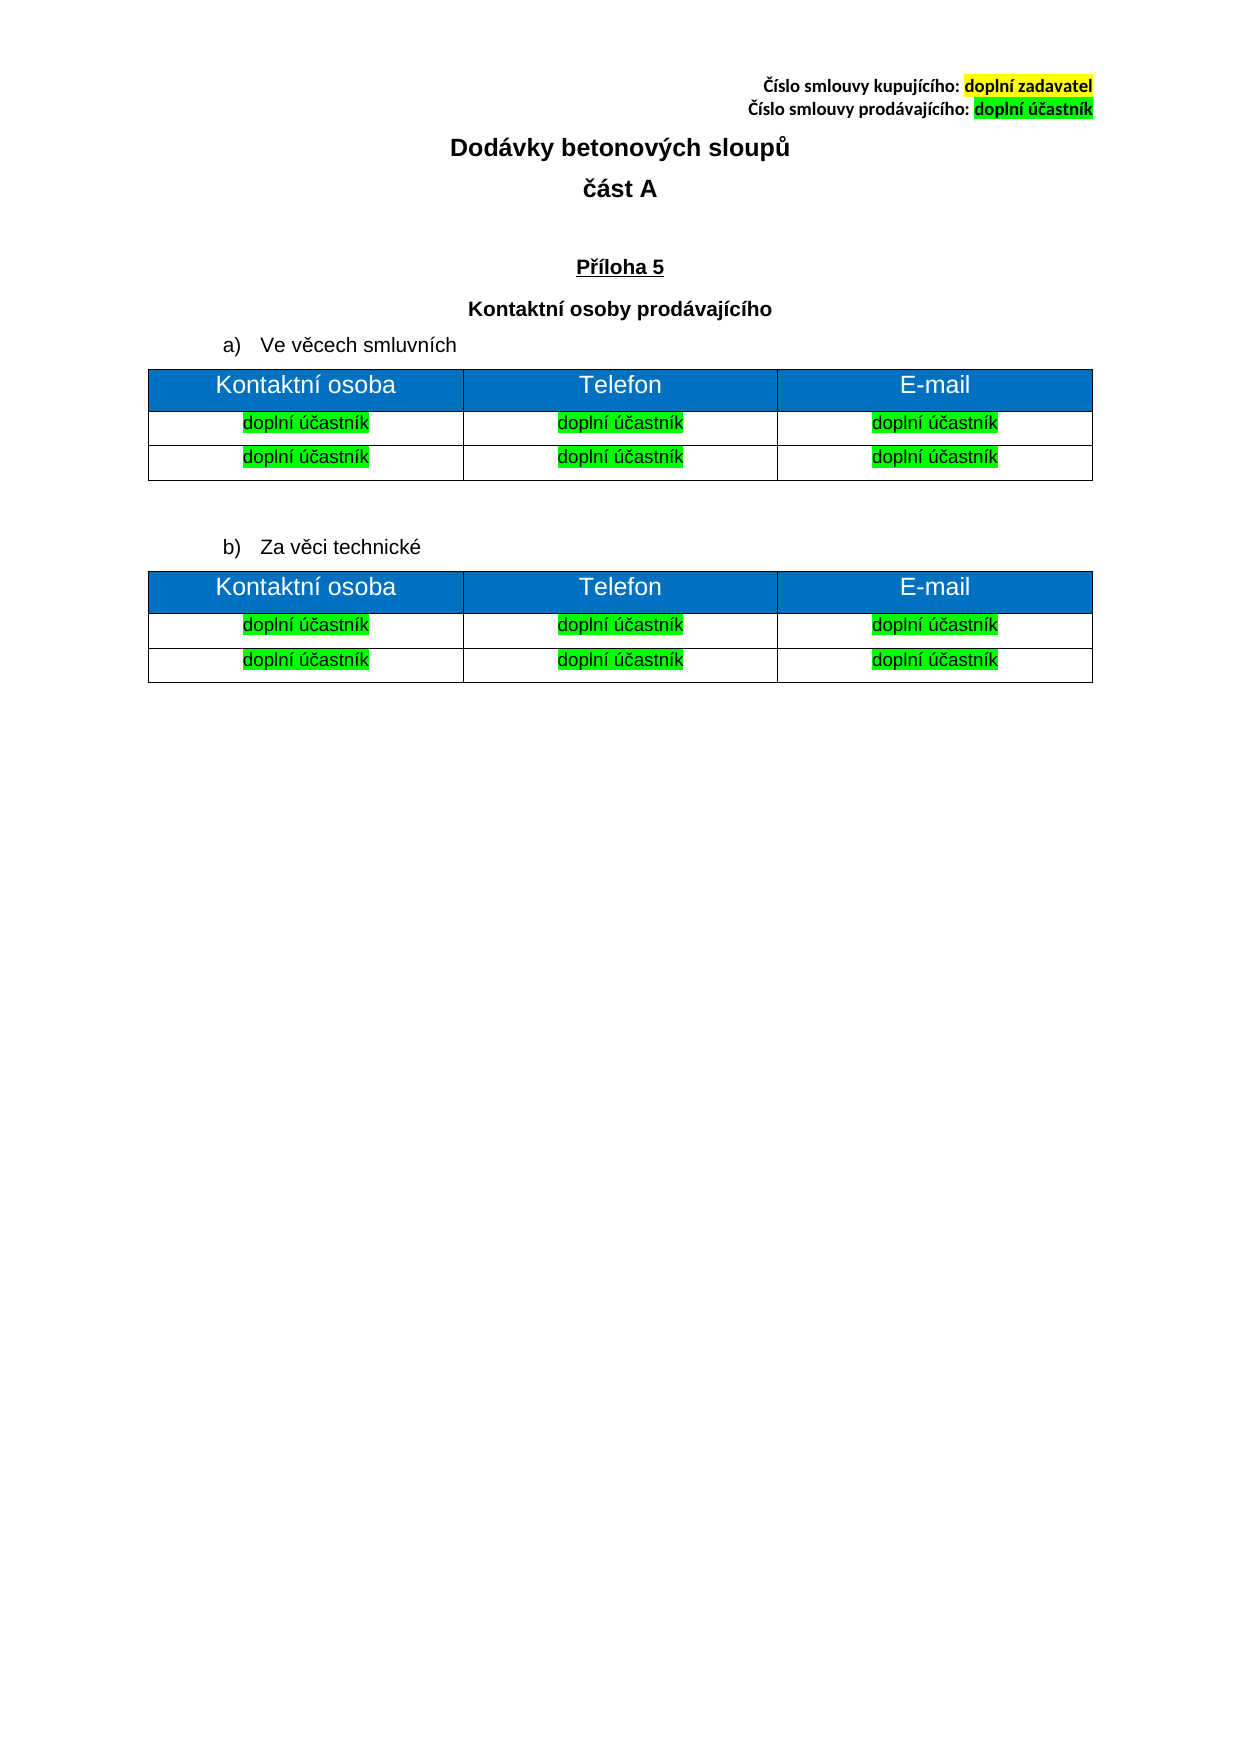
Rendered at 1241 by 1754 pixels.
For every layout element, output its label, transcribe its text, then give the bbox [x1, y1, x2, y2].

table_header E-mail [778, 572, 1092, 613]
table_cell doplní účastník [149, 649, 463, 682]
text Kontaktní osoby prodávajícího [148, 291, 1093, 321]
table_cell doplní účastník [778, 614, 1092, 647]
table_cell doplní účastník [464, 649, 777, 682]
table_cell doplní účastník [778, 446, 1092, 480]
table_header E-mail [778, 370, 1092, 411]
table_header Kontaktní osoba [149, 370, 463, 411]
table_cell doplní účastník [464, 614, 777, 647]
table_cell doplní účastník [149, 412, 463, 445]
list Za věci technické [223, 535, 1093, 559]
text Příloha 5 [148, 250, 1093, 279]
table_cell doplní účastník [778, 412, 1092, 445]
table_cell doplní účastník [149, 446, 463, 480]
table_cell doplní účastník [464, 446, 777, 480]
table_header Telefon [464, 572, 777, 613]
table_cell doplní účastník [464, 412, 777, 445]
table_header Kontaktní osoba [149, 572, 463, 613]
table_header Telefon [464, 370, 777, 411]
list Ve věcech smluvních [223, 333, 1093, 357]
table_cell doplní účastník [149, 614, 463, 647]
table_cell doplní účastník [778, 649, 1092, 682]
